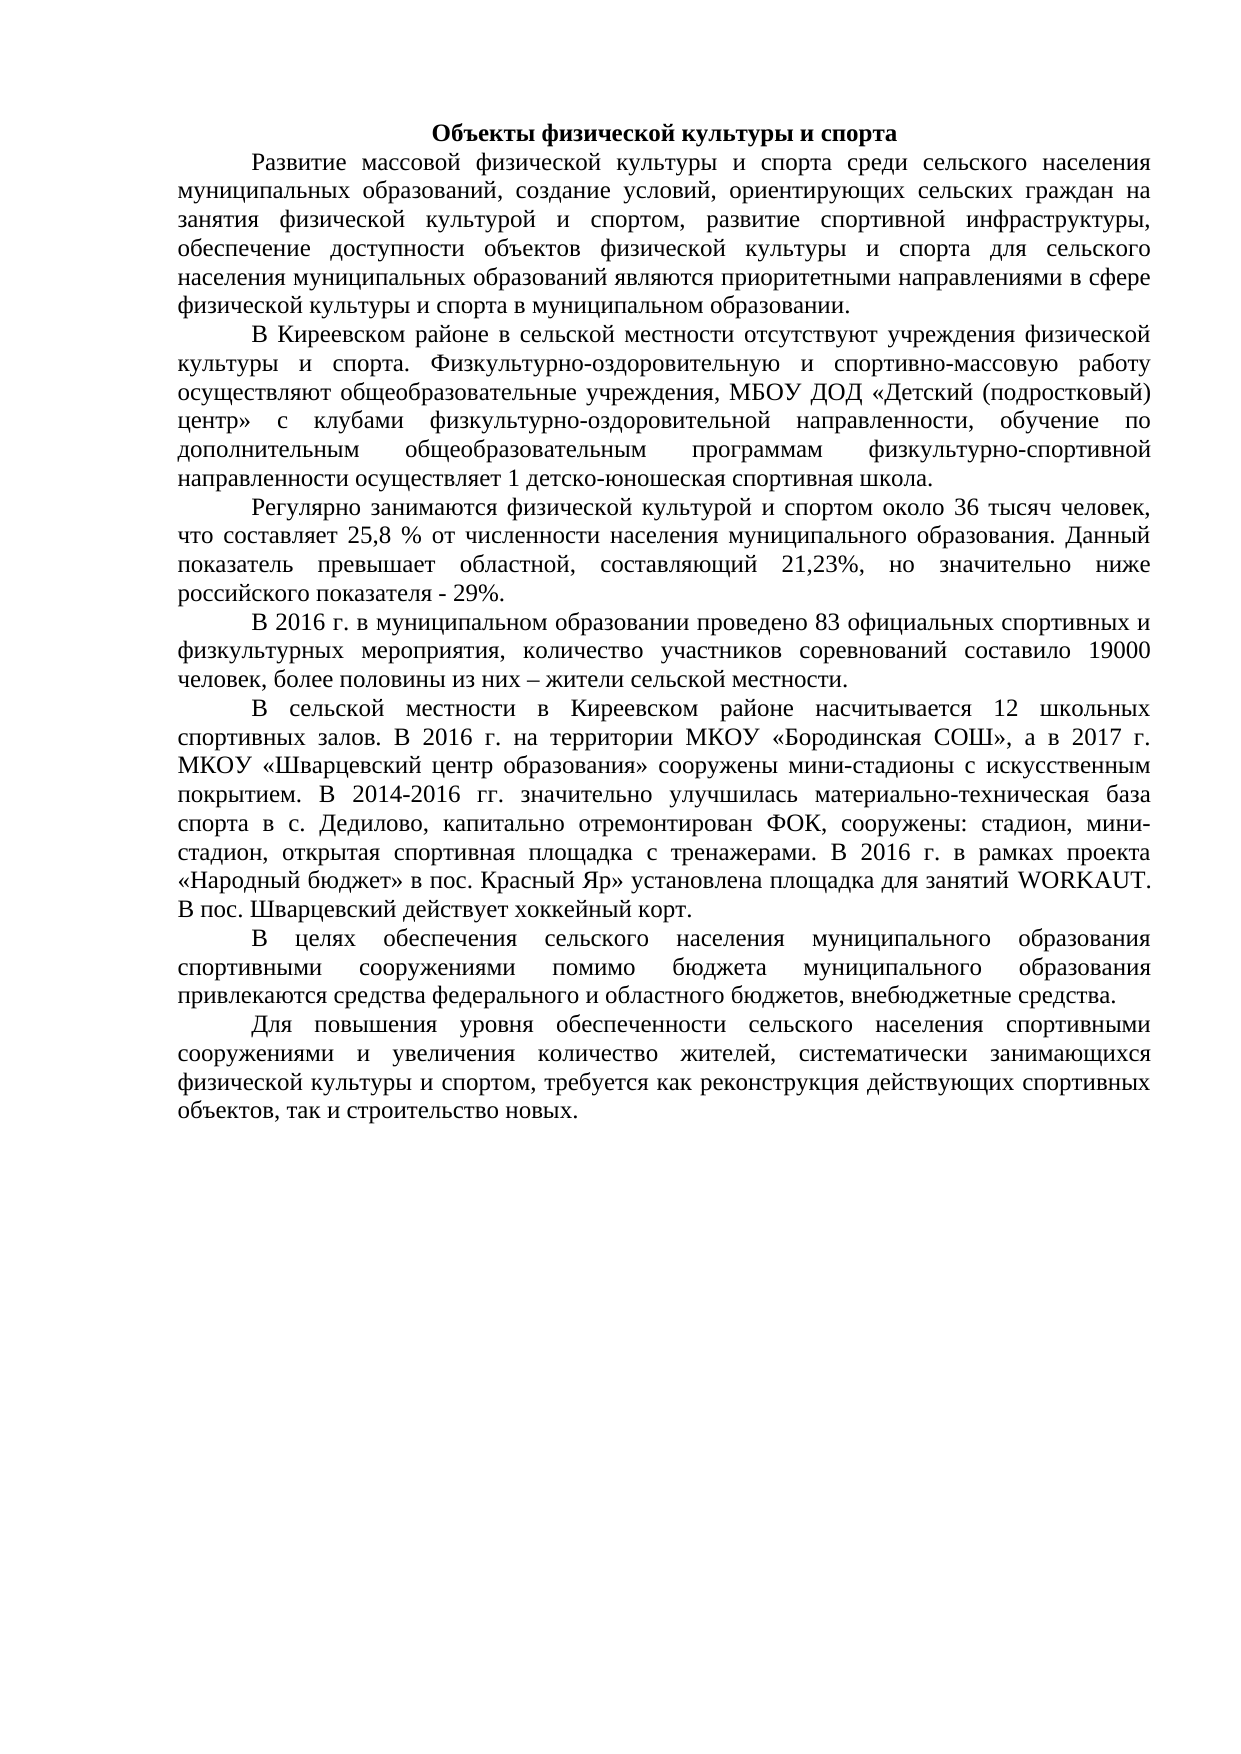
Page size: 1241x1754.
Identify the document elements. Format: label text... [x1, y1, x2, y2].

text В 2016 г. в муниципальном образовании проведено 83 официальных спортивных и физкультурных мероприятия, количество участников соревнований составило 19000 человек, более половины из них – жители сельской местности. [177, 607, 1152, 693]
text В целях обеспечения сельского населения муниципального образования спортивными сооружениями помимо бюджета муниципального образования привлекаются средства федерального и областного бюджетов, внебюджетные средства. [177, 923, 1152, 1009]
text В Киреевском районе в сельской местности отсутствуют учреждения физической культуры и спорта. Физкультурно-оздоровительную и спортивно-массовую работу осуществляют общеобразовательные учреждения, МБОУ ДОД «Детский (подростковый) центр» с клубами физкультурно-оздоровительной направленности, обучение по дополнительным общеобразовательным программам физкультурно-спортивной направленности осуществляет 1 детско-юношеская спортивная школа. [177, 319, 1152, 492]
text Объекты физической культуры и спорта [177, 118, 1152, 147]
text В сельской местности в Киреевском районе насчитывается 12 школьных спортивных залов. В 2016 г. на территории МКОУ «Бородинская СОШ», а в 2017 г. МКОУ «Шварцевский центр образования» сооружены мини-стадионы с искусственным покрытием. В 2014-2016 гг. значительно улучшилась материально-техническая база спорта в с. Дедилово, капитально отремонтирован ФОК, сооружены: стадион, мини-стадион, открытая спортивная площадка с тренажерами. В 2016 г. в рамках проекта «Народный бюджет» в пос. Красный Яр» установлена площадка для занятий WORKAUT. В пос. Шварцевский действует хоккейный корт. [177, 693, 1152, 923]
text Регулярно занимаются физической культурой и спортом около 36 тысяч человек, что составляет 25,8 % от численности населения муниципального образования. Данный показатель превышает областной, составляющий 21,23%, но значительно ниже российского показателя - 29%. [177, 492, 1152, 607]
text Для повышения уровня обеспеченности сельского населения спортивными сооружениями и увеличения количество жителей, систематически занимающихся физической культуры и спортом, требуется как реконструкция действующих спортивных объектов, так и строительство новых. [177, 1009, 1152, 1124]
text Развитие массовой физической культуры и спорта среди сельского населения муниципальных образований, создание условий, ориентирующих сельских граждан на занятия физической культурой и спортом, развитие спортивной инфраструктуры, обеспечение доступности объектов физической культуры и спорта для сельского населения муниципальных образований являются приоритетными направлениями в сфере физической культуры и спорта в муниципальном образовании. [177, 147, 1152, 319]
